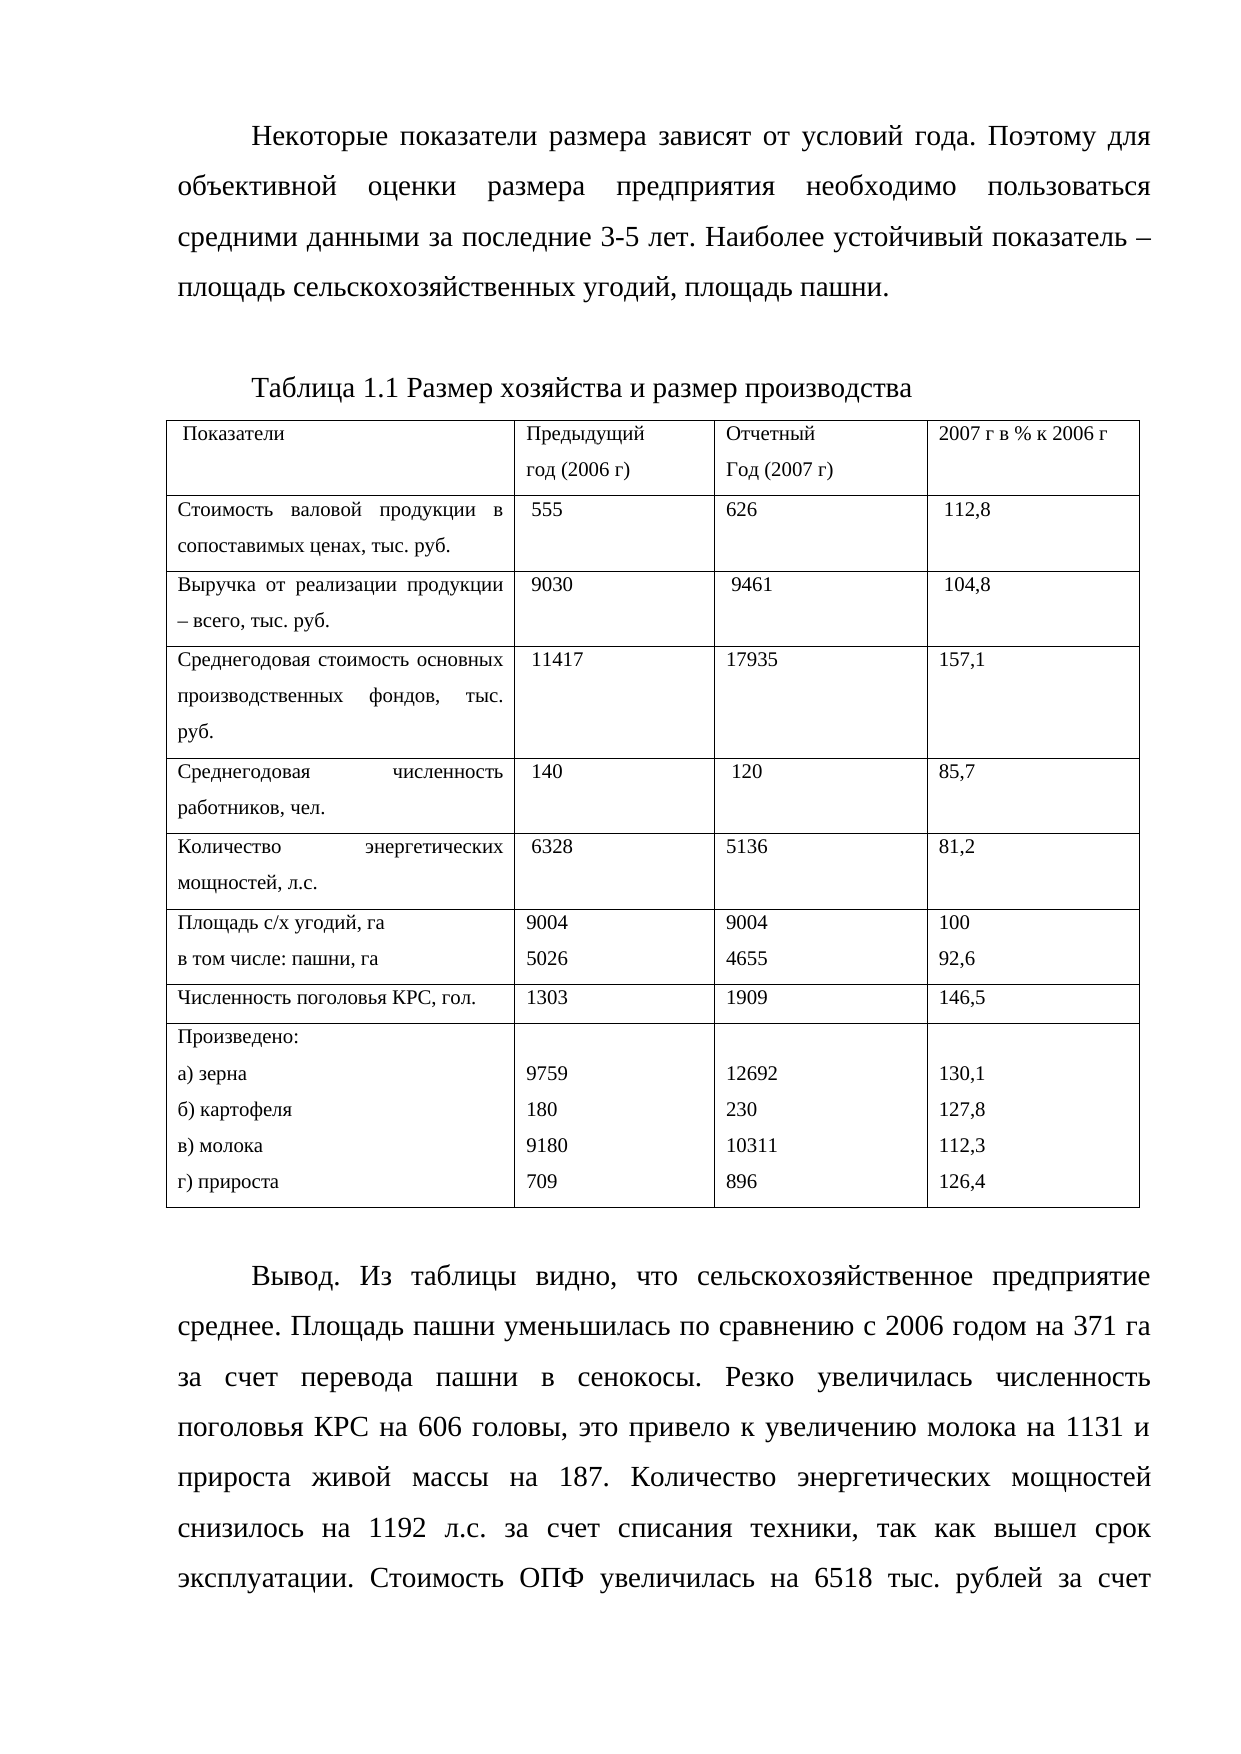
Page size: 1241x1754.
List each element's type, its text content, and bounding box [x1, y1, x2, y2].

table_cell 17935 [715, 647, 927, 758]
table_cell 626 [715, 496, 927, 571]
table_cell 85,7 [928, 759, 1139, 833]
table_cell 12692 230 10311 896 [715, 1024, 927, 1207]
table_cell Среднегодовая стоимость основных производственных фондов, тыс. руб. [167, 647, 514, 758]
table_header Показатели [167, 421, 514, 495]
table_cell Среднегодовая численность работников, чел. [167, 759, 514, 833]
table_cell 157,1 [928, 647, 1139, 758]
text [177, 1258, 1152, 1594]
table_cell 112,8 [928, 496, 1139, 571]
table_cell Стоимость валовой продукции в сопоставимых ценах, тыс. руб. [167, 496, 514, 571]
table_cell 555 [515, 496, 714, 571]
table_cell Численность поголовья КРС, гол. [167, 985, 514, 1023]
text Некоторые показатели размера зависят от условий года. Поэтому для объективной оценки размера предприятия необходимо пользоваться средними данными за последние 3-5 лет. Наиболее устойчивый показатель – площадь сельскохозяйственных угодий, площадь пашни. [177, 118, 1152, 303]
table_header Отчетный Год (2007 г) [715, 421, 927, 495]
table_cell Площадь с/х угодий, га в том числе: пашни, га [167, 910, 514, 984]
table_cell 130,1 127,8 112,3 126,4 [928, 1024, 1139, 1207]
table_cell 6328 [515, 834, 714, 908]
table_cell 5136 [715, 834, 927, 908]
table_cell 100 92,6 [928, 910, 1139, 984]
table_cell 9759 180 9180 709 [515, 1024, 714, 1207]
table_cell 1303 [515, 985, 714, 1023]
table_cell 9461 [715, 572, 927, 646]
text Таблица 1.1 Размер хозяйства и размер производства [177, 370, 1152, 403]
table_cell Выручка от реализации продукции – всего, тыс. руб. [167, 572, 514, 646]
table_cell 140 [515, 759, 714, 833]
table_cell 9030 [515, 572, 714, 646]
table_cell 1909 [715, 985, 927, 1023]
table_cell 11417 [515, 647, 714, 758]
table_cell 9004 4655 [715, 910, 927, 984]
table_cell 120 [715, 759, 927, 833]
table_cell Произведено: а) зерна б) картофеля в) молока г) прироста [167, 1024, 514, 1207]
table_cell Количество энергетических мощностей, л.с. [167, 834, 514, 908]
table_header Предыдущий год (2006 г) [515, 421, 714, 495]
table_header 2007 г в % к 2006 г [928, 421, 1139, 495]
table_cell 104,8 [928, 572, 1139, 646]
table_cell 146,5 [928, 985, 1139, 1023]
table_cell 81,2 [928, 834, 1139, 908]
table_cell 9004 5026 [515, 910, 714, 984]
